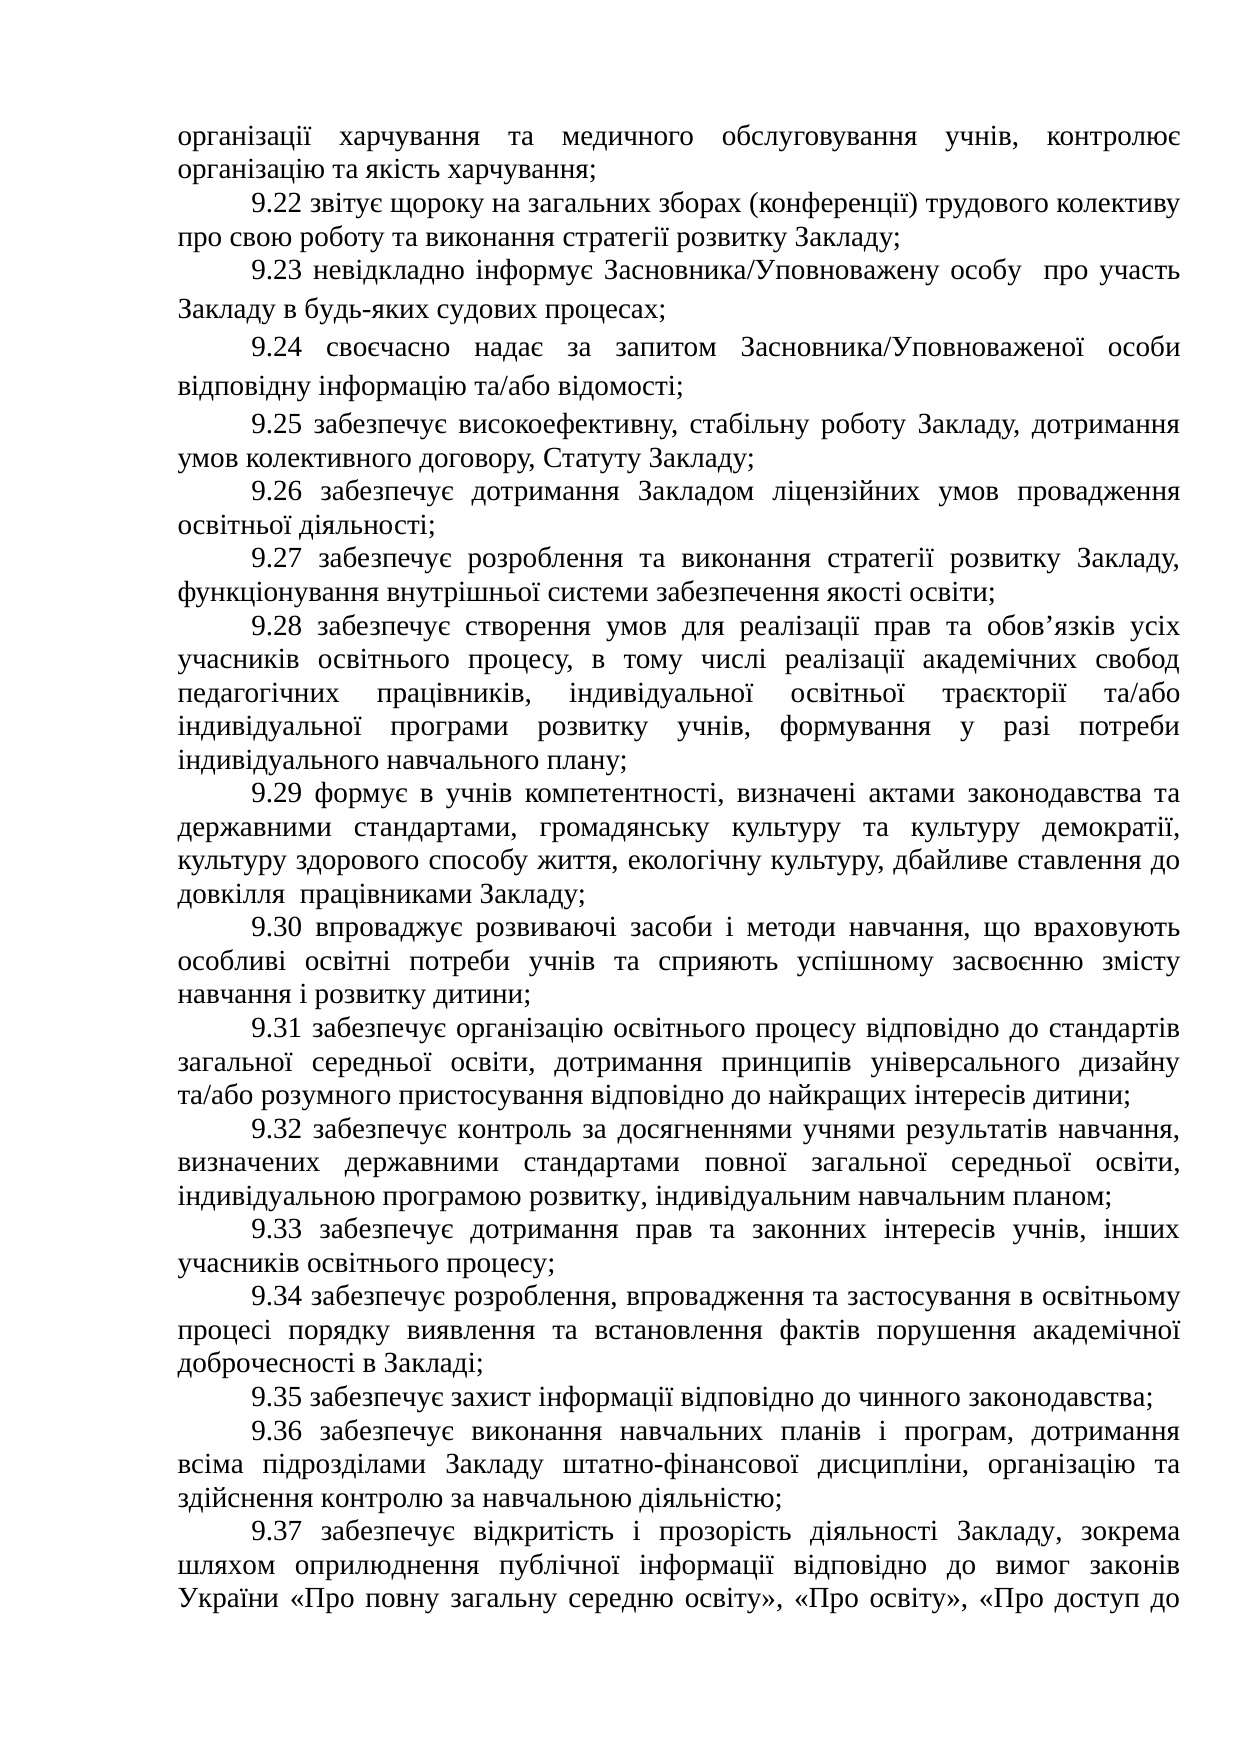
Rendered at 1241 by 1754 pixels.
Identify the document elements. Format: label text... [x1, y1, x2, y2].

text 9.25 забезпечує високоефективну, стабільну роботу Закладу, дотримання умов колективного договору, Статуту Закладу; [177, 406, 1181, 473]
text 9.36 забезпечує виконання навчальних планів і програм, дотримання всіма підрозділами Закладу штатно-фінансової дисципліни, організацію та здійснення контролю за навчальною діяльністю; [177, 1413, 1181, 1513]
text 9.31 забезпечує організацію освітнього процесу відповідно до стандартів загальної середньої освіти, дотримання принципів універсального дизайну та/або розумного пристосування відповідно до найкращих інтересів дитини; [177, 1010, 1181, 1111]
text 9.23 невідкладно інформує Засновника/Уповноважену особу про участь Закладу в будь-яких судових процесах; [177, 252, 1181, 324]
text 9.34 забезпечує розроблення, впровадження та застосування в освітньому процесі порядку виявлення та встановлення фактів порушення академічної доброчесності в Закладі; [177, 1278, 1181, 1379]
text 9.30 впроваджує розвиваючі засоби і методи навчання, що враховують особливі освітні потреби учнів та сприяють успішному засвоєнню змісту навчання і розвитку дитини; [177, 909, 1181, 1010]
text 9.32 забезпечує контроль за досягненнями учнями результатів навчання, визначених державними стандартами повної загальної середньої освіти, індивідуальною програмою розвитку, індивідуальним навчальним планом; [177, 1111, 1181, 1211]
text 9.33 забезпечує дотримання прав та законних інтересів учнів, інших учасників освітнього процесу; [177, 1211, 1181, 1278]
text 9.28 забезпечує створення умов для реалізації прав та обов’язків усіх учасників освітнього процесу, в тому числі реалізації академічних свобод педагогічних працівників, індивідуальної освітньої траєкторії та/або індивідуальної програми розвитку учнів, формування у разі потреби індивідуального навчального плану; [177, 608, 1181, 775]
text 9.26 забезпечує дотримання Закладом ліцензійних умов провадження освітньої діяльності; [177, 473, 1181, 541]
text 9.22 звітує щороку на загальних зборах (конференції) трудового колективу про свою роботу та виконання стратегії розвитку Закладу; [177, 185, 1181, 252]
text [177, 118, 1181, 185]
text 9.29 формує в учнів компетентності, визначені актами законодавства та державними стандартами, громадянську культуру та культуру демократії, культуру здорового способу життя, екологічну культуру, дбайливе ставлення до довкілля працівниками Закладу; [177, 775, 1181, 909]
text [177, 1513, 1181, 1614]
text 9.35 забезпечує захист інформації відповідно до чинного законодавства; [177, 1379, 1181, 1413]
text 9.24 своєчасно надає за запитом Засновника/Уповноваженої особи відповідну інформацію та/або відомості; [177, 329, 1181, 401]
text 9.27 забезпечує розроблення та виконання стратегії розвитку Закладу, функціонування внутрішньої системи забезпечення якості освіти; [177, 541, 1181, 608]
